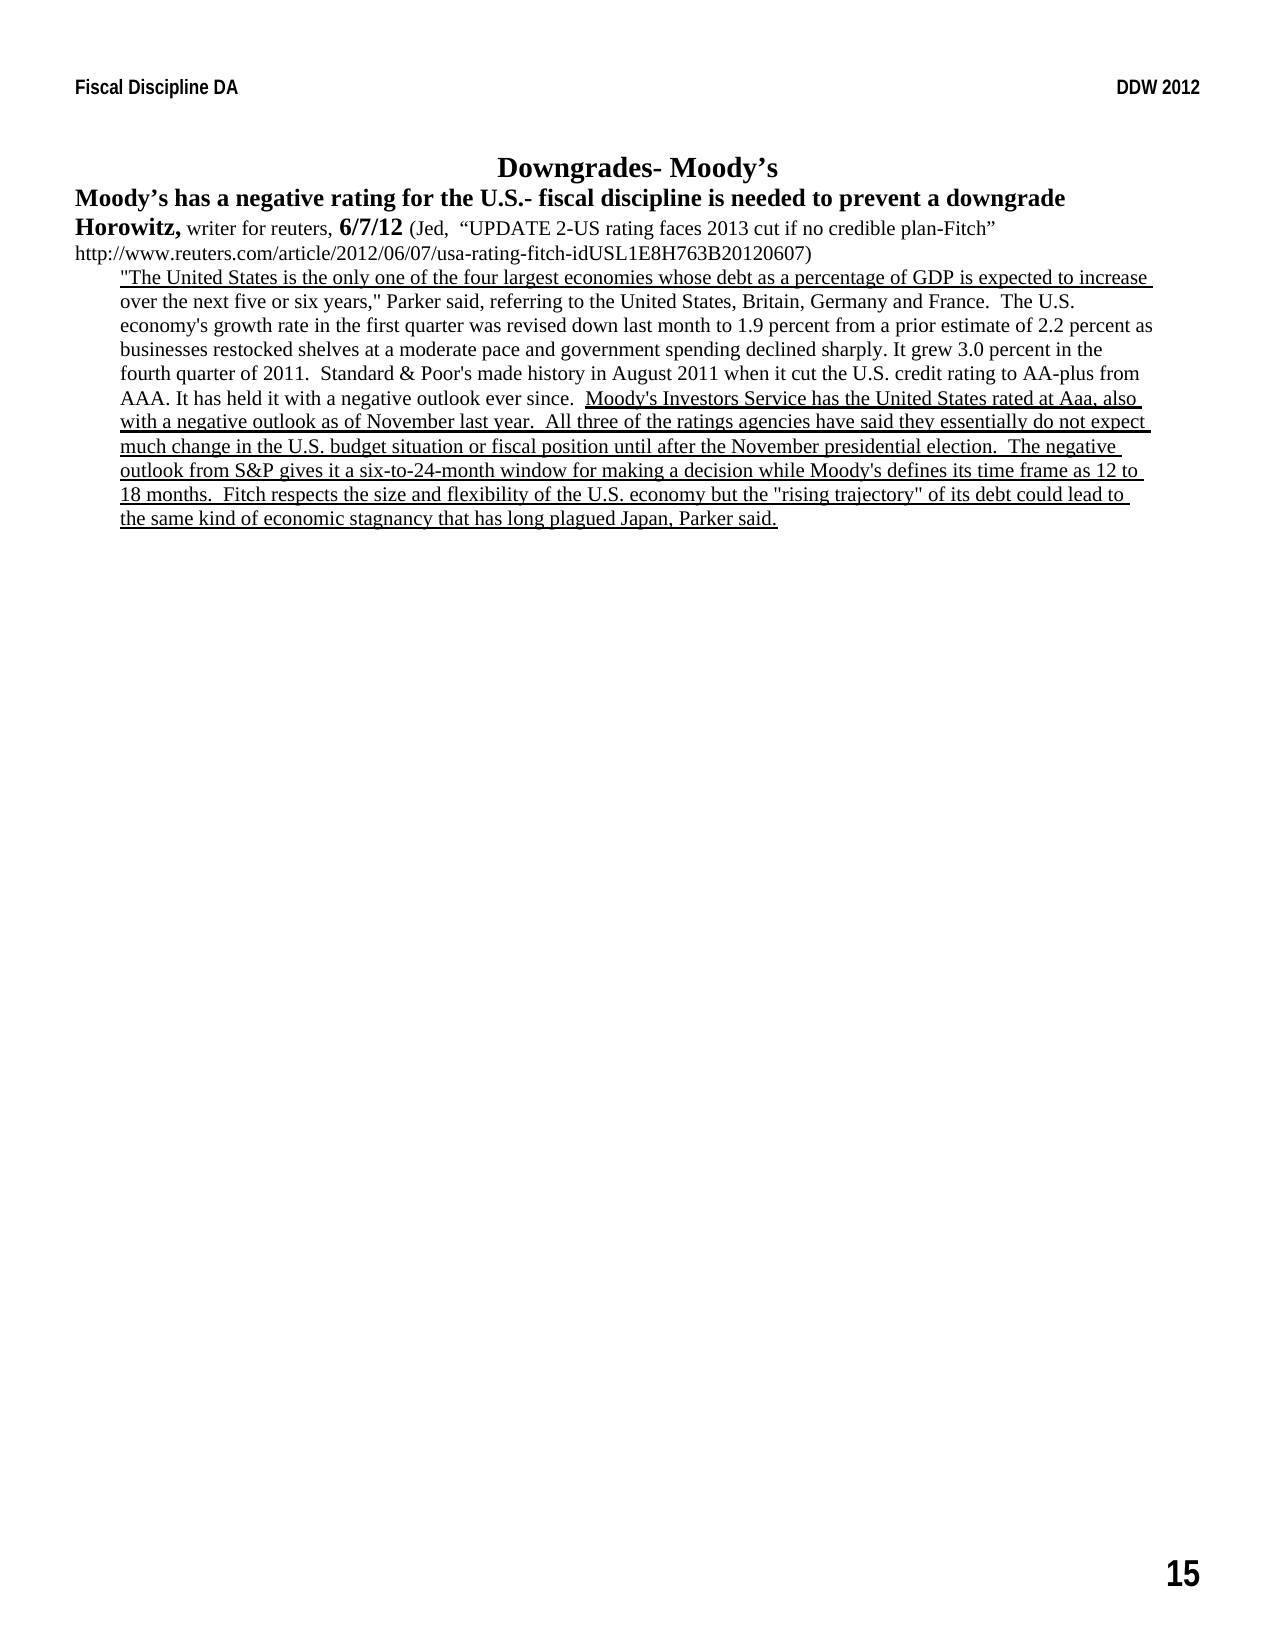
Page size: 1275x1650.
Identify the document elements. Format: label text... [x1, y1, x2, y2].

subtitle Downgrades- Moody’s [75, 150, 1200, 183]
text Moody’s has a negative rating for the U.S.- fiscal discipline is needed to prevent a downgrade [75, 183, 1200, 212]
text Horowitz, writer for reuters, 6/7/12 (Jed, “UPDATE 2-US rating faces 2013 cut if no credible plan-Fitch” http://www.reuters.com/article/2012/06/07/usa-rating-fitch-idUSL1E8H763B20120607) [75, 212, 1155, 265]
text "The United States is the only one of the four largest economies whose debt as a percentage of GDP is expected to increase over the next five or six years," Parker said, referring to the United States, Britain, Germany and France. The U.S. economy's growth rate in the first quarter was revised down last month to 1.9 percent from a prior estimate of 2.2 percent as businesses restocked shelves at a moderate pace and government spending declined sharply. It grew 3.0 percent in the fourth quarter of 2011. Standard & Poor's made history in August 2011 when it cut the U.S. credit rating to AA-plus from AAA. It has held it with a negative outlook ever since. Moody's Investors Service has the United States rated at Aaa, also with a negative outlook as of November last year. All three of the ratings agencies have said they essentially do not expect much change in the U.S. budget situation or fiscal position until after the November presidential election. The negative outlook from S&P gives it a six-to-24-month window for making a decision while Moody's defines its time frame as 12 to 18 months. Fitch respects the size and flexibility of the U.S. economy but the "rising trajectory" of its debt could lead to the same kind of economic stagnancy that has long plagued Japan, Parker said. [120, 265, 1155, 530]
